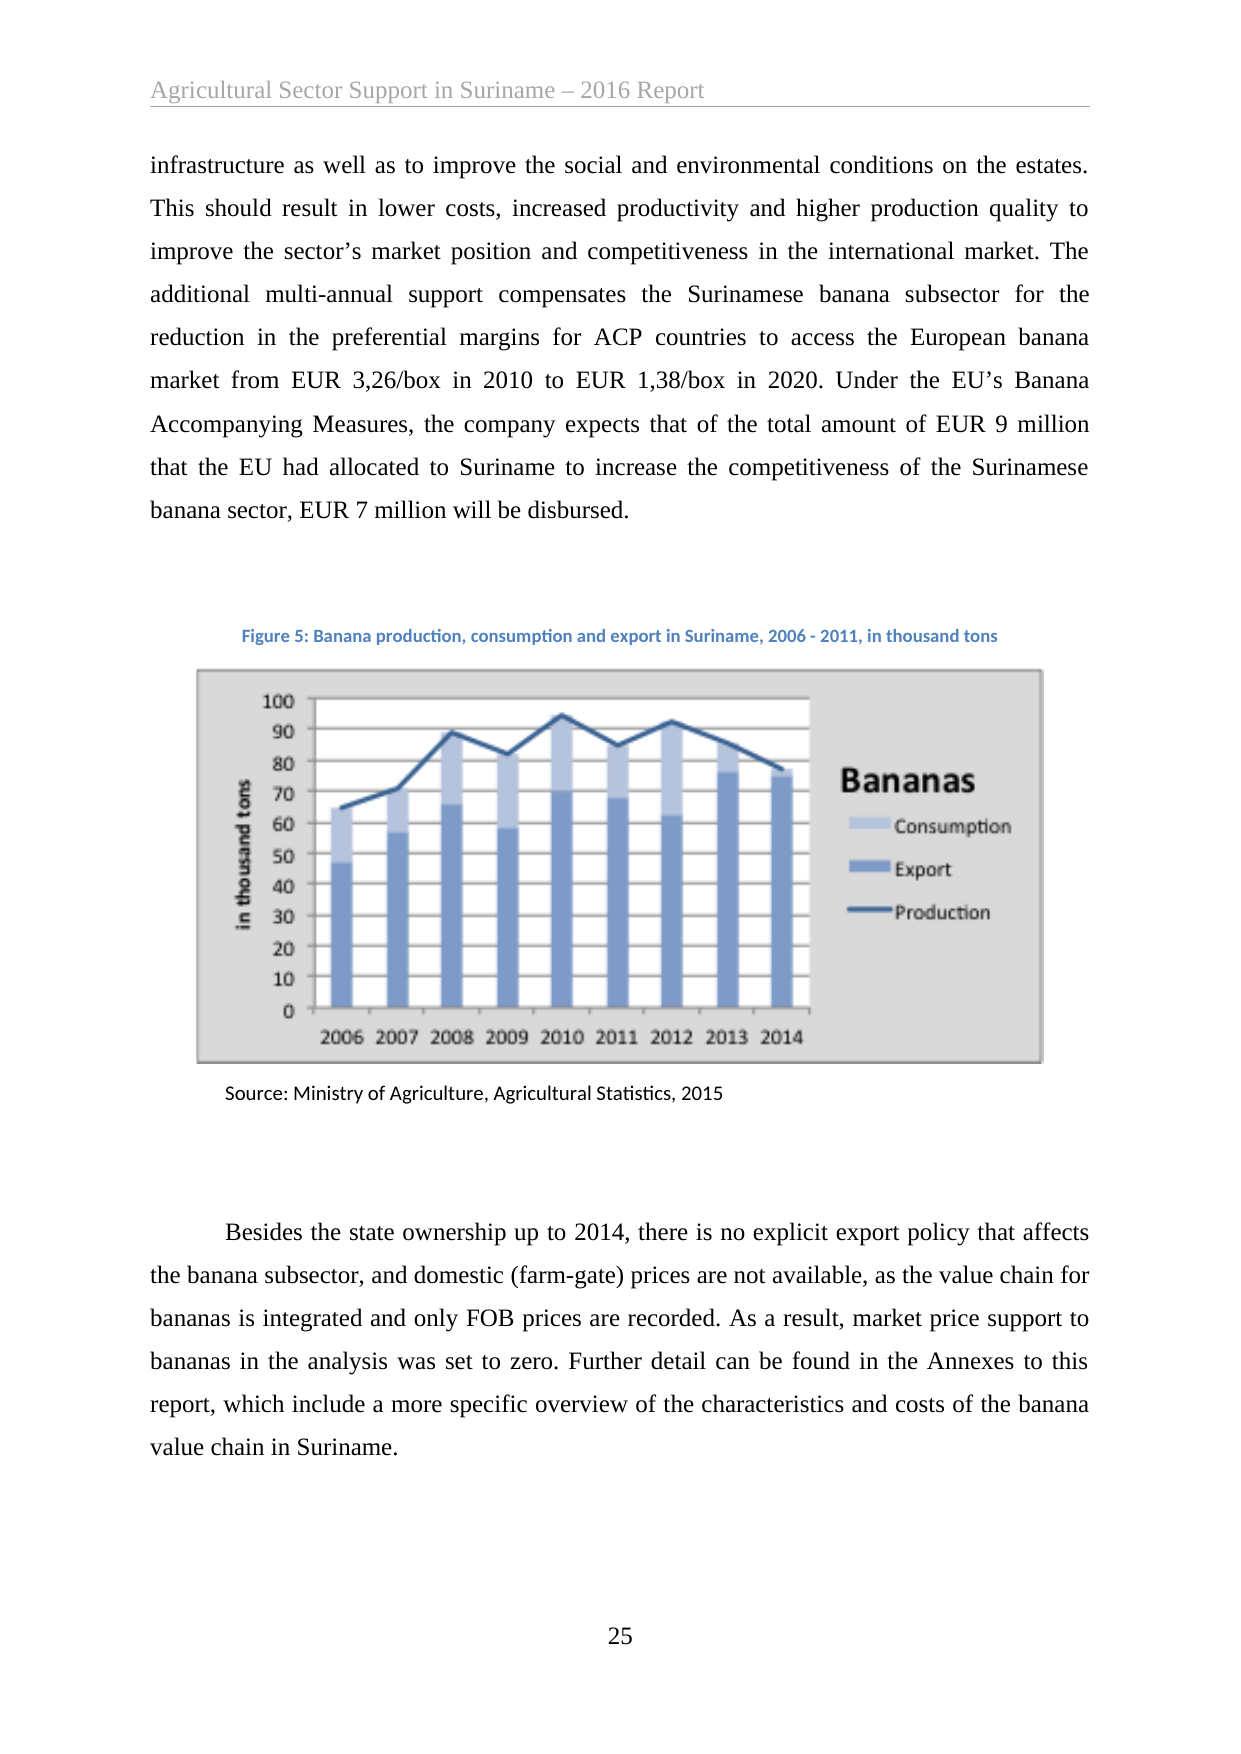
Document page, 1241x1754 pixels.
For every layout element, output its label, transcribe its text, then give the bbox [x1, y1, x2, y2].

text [150, 150, 1090, 524]
text Besides the state ownership up to 2014, there is no explicit export policy that affects the banana subsector, and domestic (farm-gate) prices are not available, as the value chain for bananas is integrated and only FOB prices are recorded. As a result, market price support to bananas in the analysis was set to zero. Further detail can be found in the Annexes to this report, which include a more specific overview of the characteristics and costs of the banana value chain in Suriname. [150, 1217, 1090, 1461]
text Source: Ministry of Agriculture, Agricultural Statistics, 2015 [150, 1080, 1090, 1106]
text Figure 5: Banana production, consumption and export in Suriname, 2006 - 2011, in thousand tons [150, 624, 1090, 647]
picture [196, 668, 1044, 1064]
